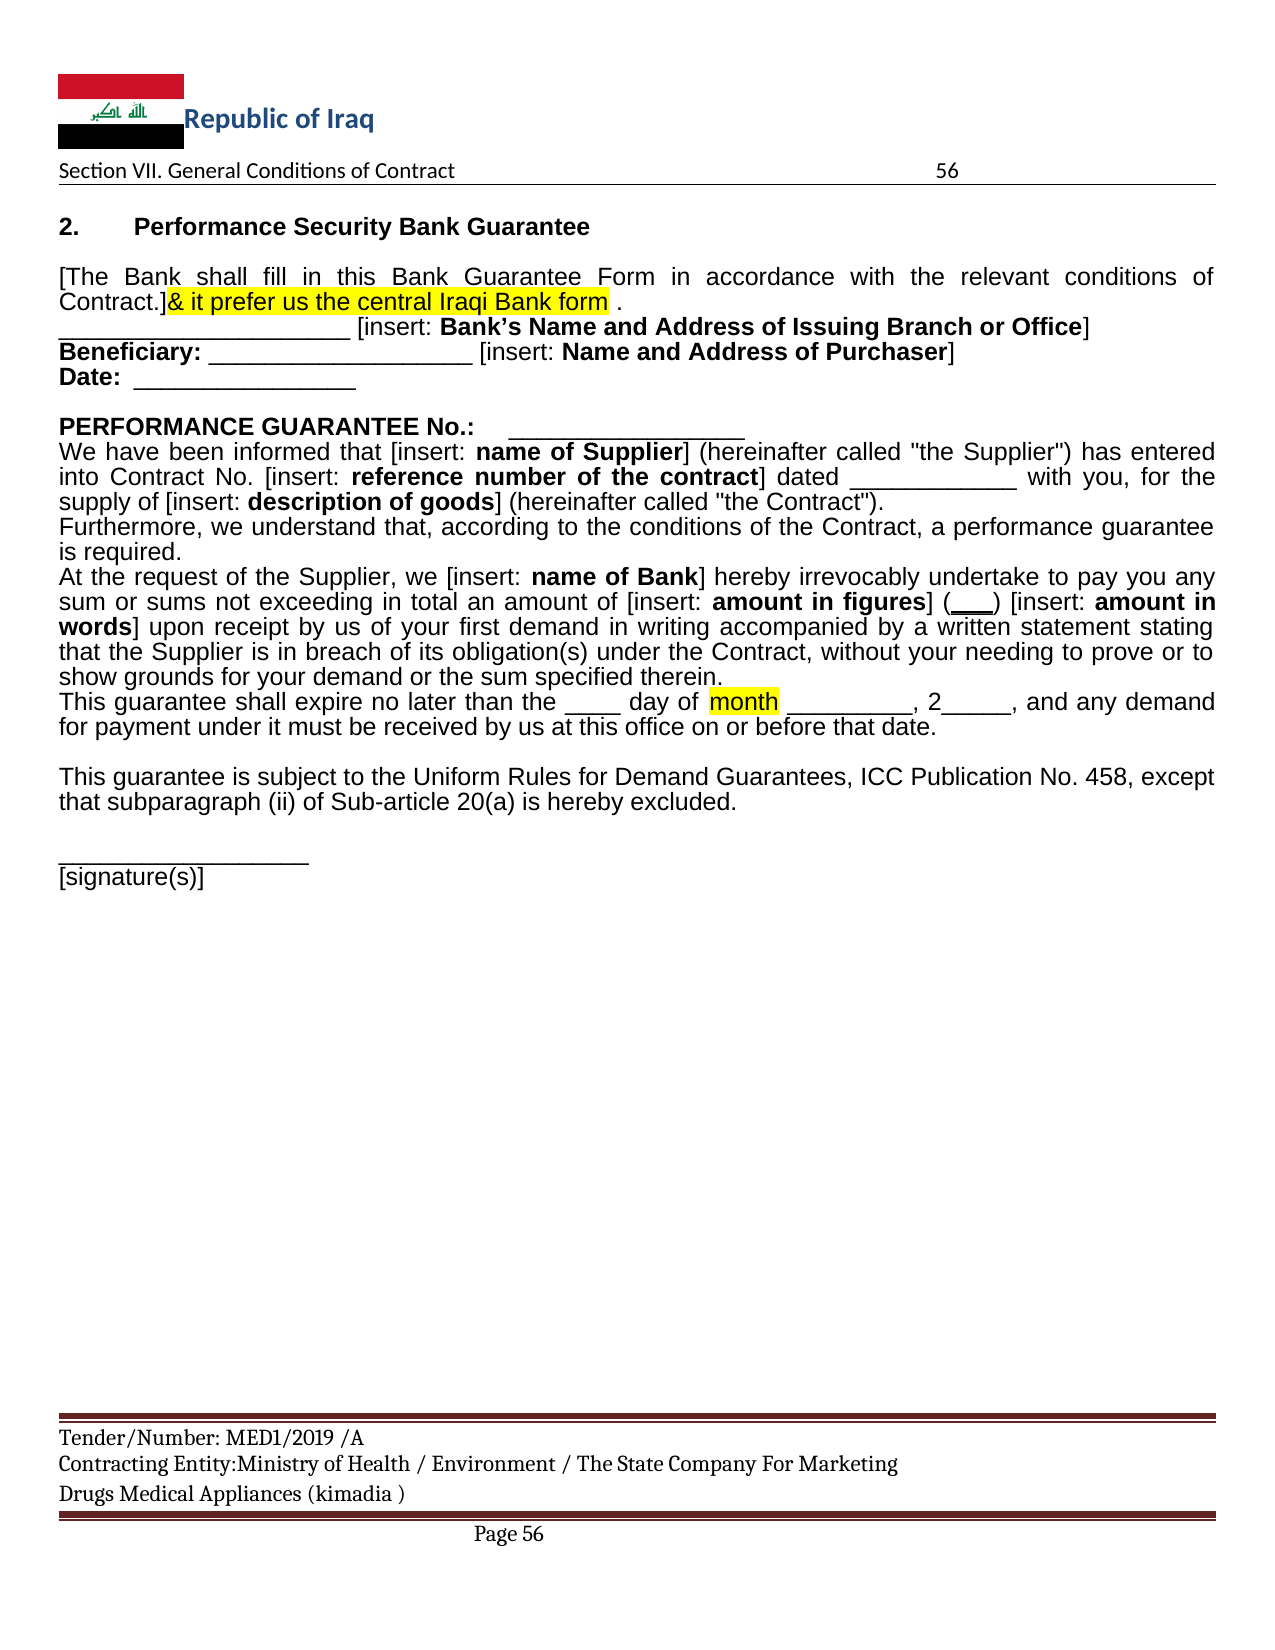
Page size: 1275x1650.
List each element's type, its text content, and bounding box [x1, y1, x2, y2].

text [The Bank shall fill in this Bank Guarantee Form in accordance with the relevant conditions of Contract.]& it prefer us the central Iraqi Bank form . [58, 265, 1216, 315]
text __________________ [signature(s)] [58, 840, 1216, 890]
text This guarantee shall expire no later than the ____ day of month _________, 2_____, and any demand for payment under it must be received by us at this office on or before that date. [58, 690, 1216, 740]
picture [58, 74, 184, 149]
text Beneficiary: ___________________ [insert: Name and Address of Purchaser] [58, 340, 1216, 365]
text Furthermore, we understand that, according to the conditions of the Contract, a performance guarantee is required. [58, 515, 1216, 565]
text _____________________ [insert: Bank’s Name and Address of Issuing Branch or Office] [58, 315, 1216, 340]
text 2. Performance Security Bank Guarantee [58, 215, 1216, 240]
text Date: ________________ [58, 365, 1216, 390]
text PERFORMANCE GUARANTEE No.: _________________ [58, 415, 1216, 440]
text At the request of the Supplier, we [insert: name of Bank] hereby irrevocably undertake to pay you any sum or sums not exceeding in total an amount of [insert: amount in figures] (___) [insert: amount in words] upon receipt by us of your first demand in writing accompanied by a written statement stating that the Supplier is in breach of its obligation(s) under the Contract, without your needing to prove or to show grounds for your demand or the sum specified therein. [58, 565, 1216, 690]
text This guarantee is subject to the Uniform Rules for Demand Guarantees, ICC Publication No. 458, except that subparagraph (ii) of Sub-article 20(a) is hereby excluded. [58, 765, 1216, 815]
text We have been informed that [insert: name of Supplier] (hereinafter called "the Supplier") has entered into Contract No. [insert: reference number of the contract] dated ____________ with you, for the supply of [insert: description of goods] (hereinafter called "the Contract"). [58, 440, 1216, 515]
